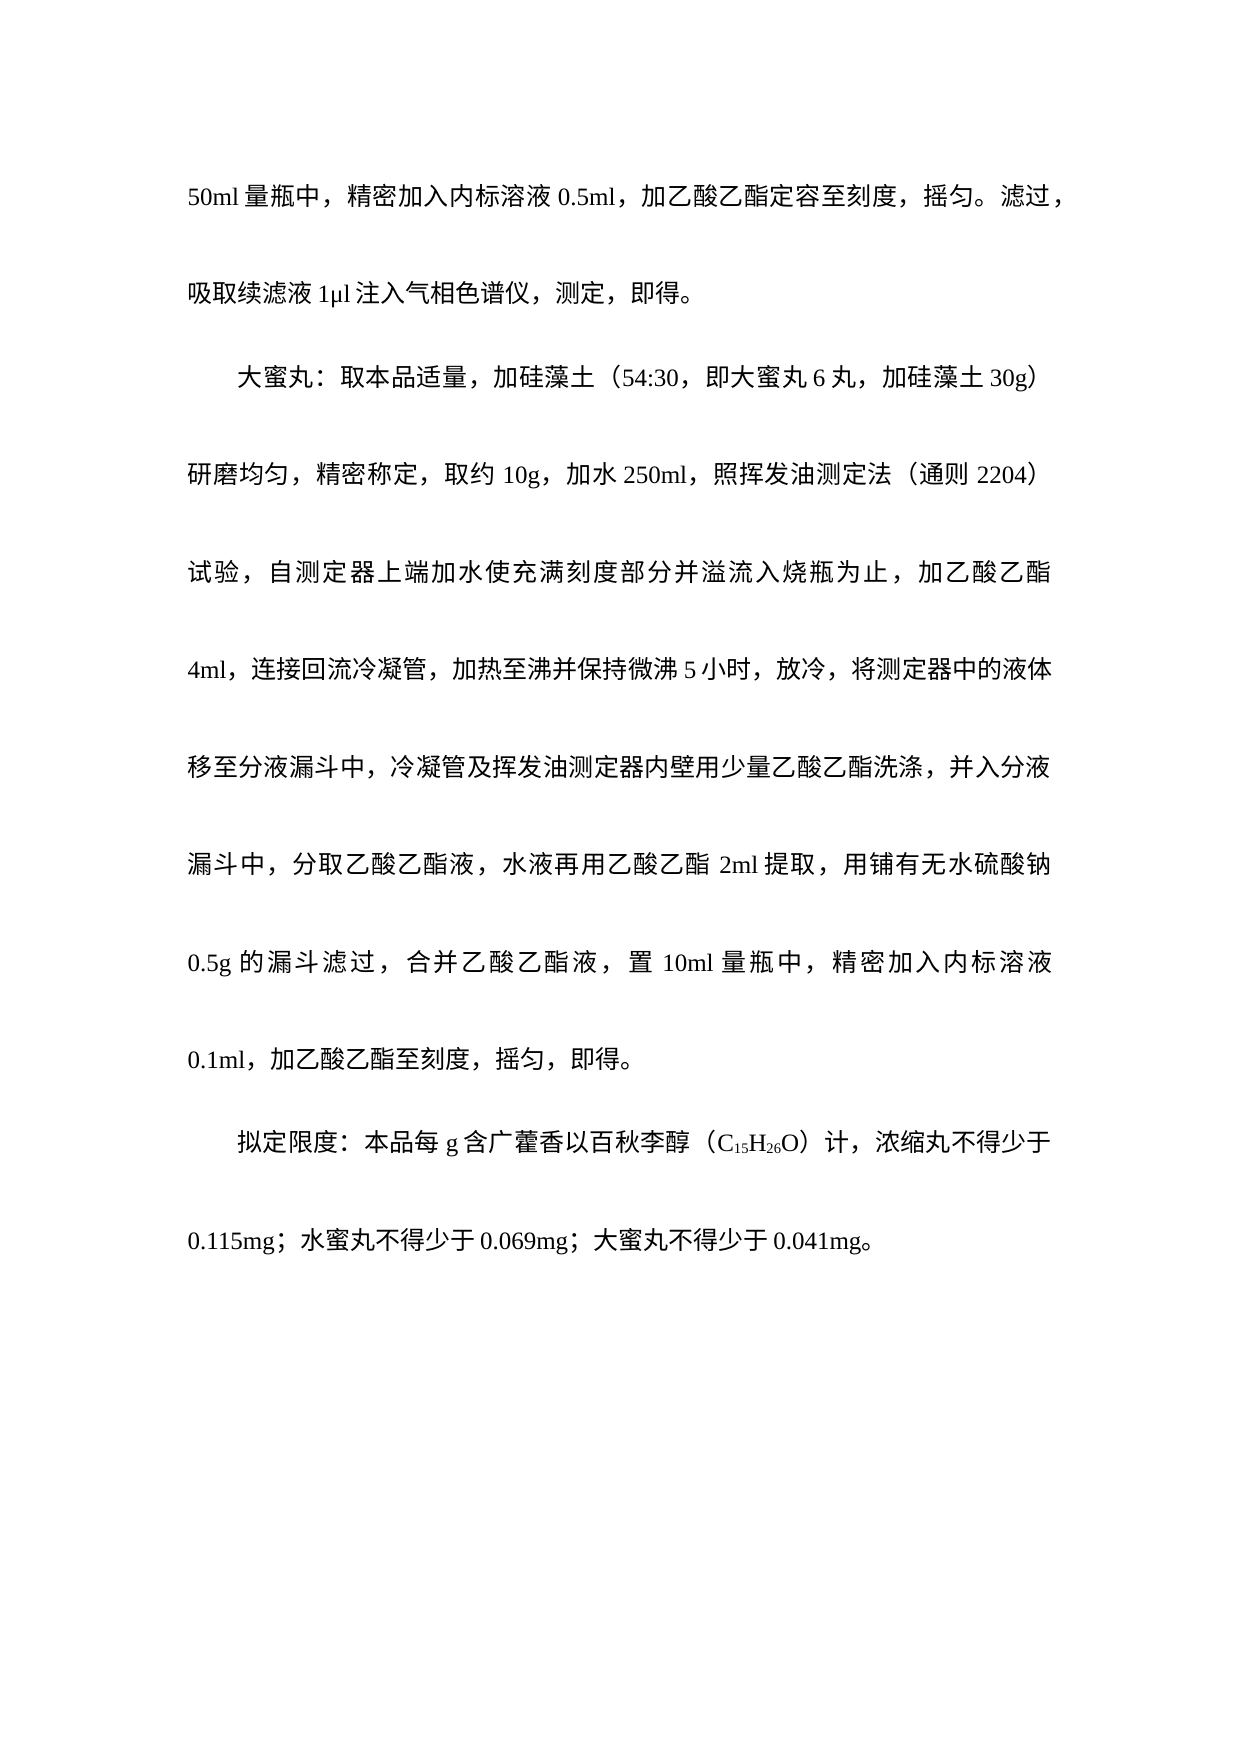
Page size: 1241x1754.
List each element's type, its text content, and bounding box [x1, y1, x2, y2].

text 大蜜丸：取本品适量，加硅藻土（54:30，即大蜜丸6丸，加硅藻土30g）研磨均匀，精密称定，取约10g，加水250ml，照挥发油测定法（通则2204）试验，自测定器上端加水使充满刻度部分并溢流入烧瓶为止，加乙酸乙酯4ml，连接回流冷凝管，加热至沸并保持微沸5小时，放冷，将测定器中的液体移至分液漏斗中，冷凝管及挥发油测定器内壁用少量乙酸乙酯洗涤，并入分液漏斗中，分取乙酸乙酯液，水液再用乙酸乙酯2ml提取，用铺有无水硫酸钠0.5g的漏斗滤过，合并乙酸乙酯液，置10ml量瓶中，精密加入内标溶液0.1ml，加乙酸乙酯至刻度，摇匀，即得。 [187, 343, 1053, 1090]
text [187, 162, 1053, 324]
text 拟定限度：本品每g含广藿香以百秋李醇（C15H26O）计，浓缩丸不得少于0.115mg；水蜜丸不得少于0.069mg；大蜜丸不得少于0.041mg。 [187, 1108, 1053, 1271]
